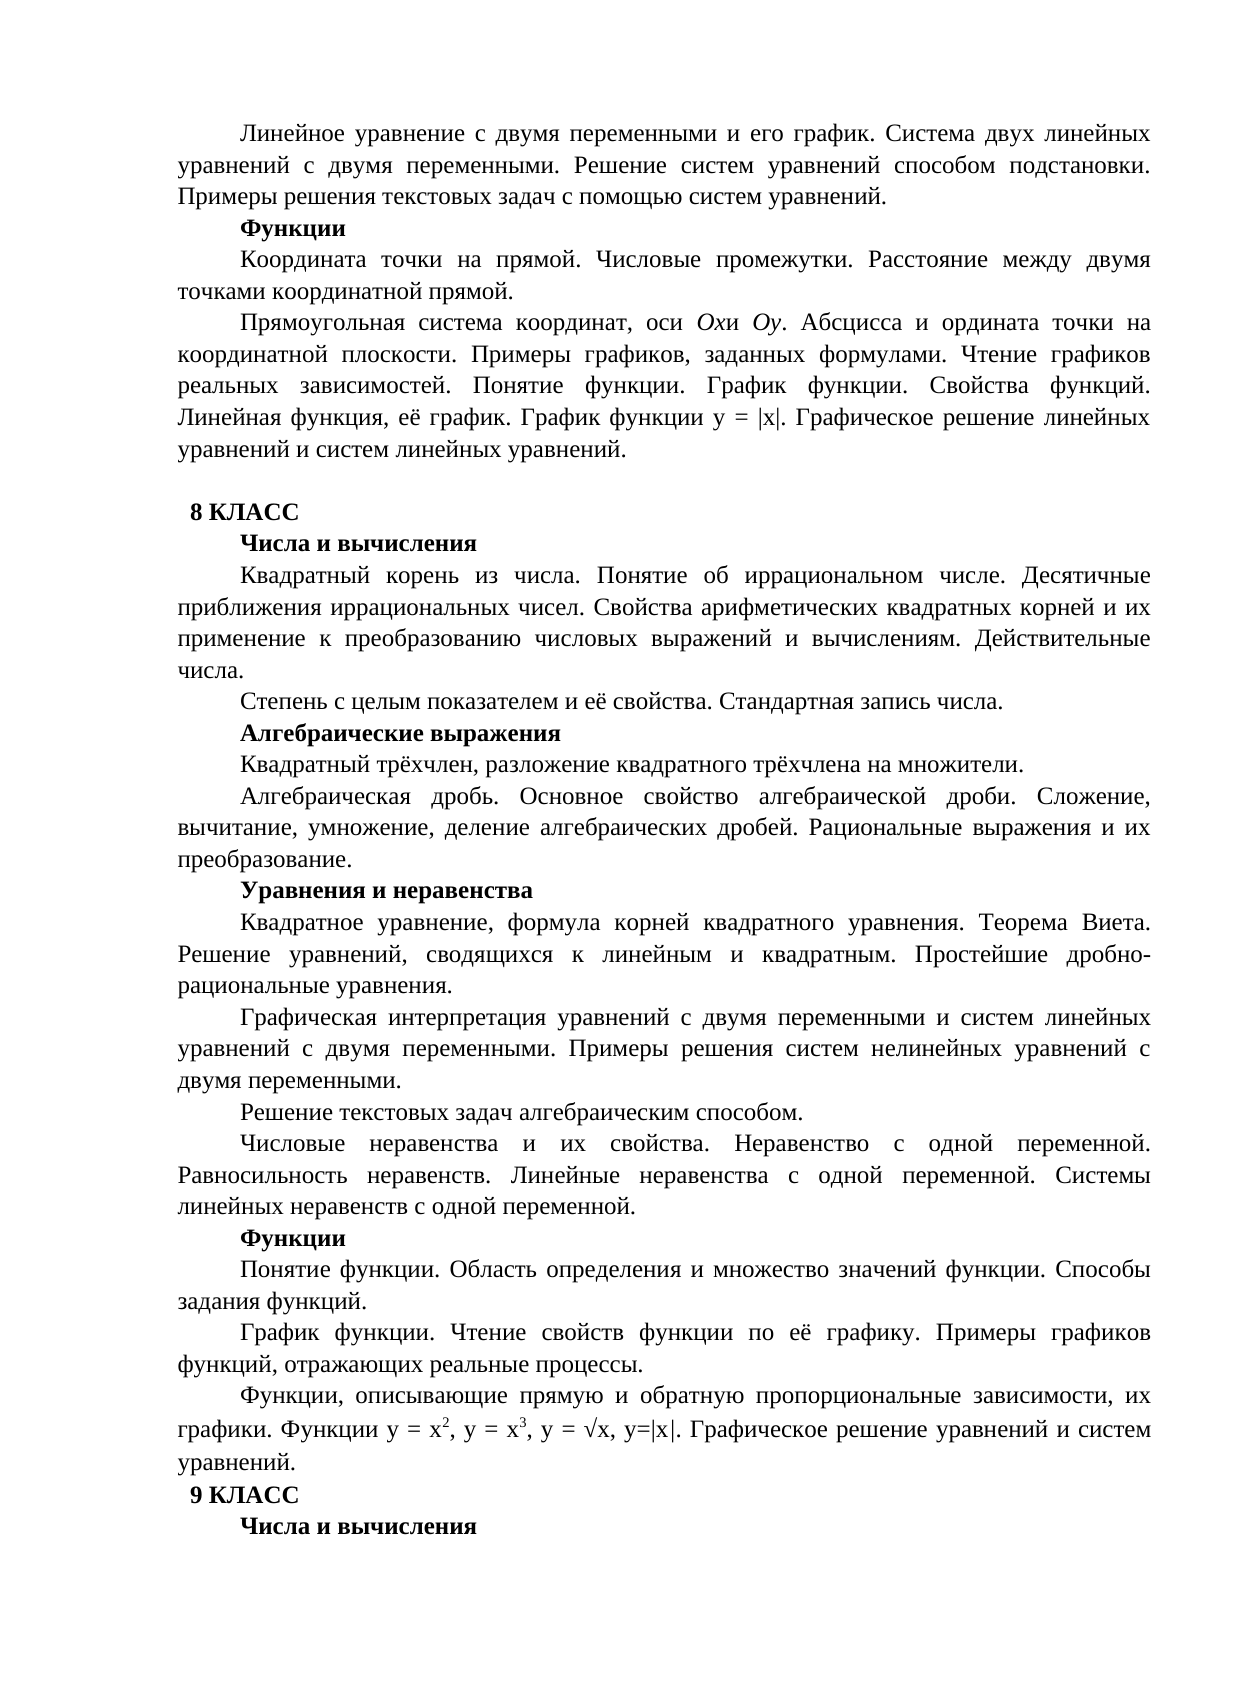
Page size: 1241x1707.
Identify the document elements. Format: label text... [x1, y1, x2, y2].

text Функции [177, 213, 1152, 242]
text Числа и вычисления [177, 528, 1152, 557]
text Прямоугольная система координат, оси Oxи Oy. Абсцисса и ордината точки на координатной плоскости. Примеры графиков, заданных формулами. Чтение графиков реальных зависимостей. Понятие функции. График функции. Свойства функций. Линейная функция, её график. График функции y = |x|. Графическое решение линейных уравнений и систем линейных уравнений. [177, 307, 1152, 462]
text Линейное уравнение с двумя переменными и его график. Система двух линейных уравнений с двумя переменными. Решение систем уравнений способом подстановки. Примеры решения текстовых задач с помощью систем уравнений. [177, 118, 1152, 210]
text Степень с целым показателем и её свойства. Стандартная запись числа. [177, 686, 1152, 715]
text Квадратное уравнение, формула корней квадратного уравнения. Теорема Виета. Решение уравнений, сводящихся к линейным и квадратным. Простейшие дробно-рациональные уравнения. [177, 907, 1152, 999]
text Алгебраическая дробь. Основное свойство алгебраической дроби. Сложение, вычитание, умножение, деление алгебраических дробей. Рациональные выражения и их преобразование. [177, 781, 1152, 873]
text Квадратный трёхчлен, разложение квадратного трёхчлена на множители. [177, 749, 1152, 778]
text 8 КЛАСС [190, 497, 1152, 526]
text Уравнения и неравенства [177, 876, 1152, 904]
text Функции, описывающие прямую и обратную пропорциональные зависимости, их графики. Функции y = x2, y = x3, y = √x, y=|x|. Графическое решение уравнений и систем уравнений. [177, 1381, 1152, 1475]
text Числа и вычисления [177, 1511, 1152, 1540]
text Алгебраические выражения [177, 718, 1152, 747]
text График функции. Чтение свойств функции по её графику. Примеры графиков функций, отражающих реальные процессы. [177, 1317, 1152, 1378]
text 9 КЛАСС [190, 1480, 1152, 1508]
text Функции [177, 1223, 1152, 1252]
text Понятие функции. Область определения и множество значений функции. Способы задания функций. [177, 1254, 1152, 1315]
text Графическая интерпретация уравнений с двумя переменными и систем линейных уравнений с двумя переменными. Примеры решения систем нелинейных уравнений с двумя переменными. [177, 1002, 1152, 1094]
text Числовые неравенства и их свойства. Неравенство с одной переменной. Равносильность неравенств. Линейные неравенства с одной переменной. Системы линейных неравенств с одной переменной. [177, 1128, 1152, 1220]
text Квадратный корень из числа. Понятие об иррациональном числе. Десятичные приближения иррациональных чисел. Свойства арифметических квадратных корней и их применение к преобразованию числовых выражений и вычислениям. Действительные числа. [177, 560, 1152, 683]
text Координата точки на прямой. Числовые промежутки. Расстояние между двумя точками координатной прямой. [177, 244, 1152, 305]
text Решение текстовых задач алгебраическим способом. [177, 1097, 1152, 1125]
